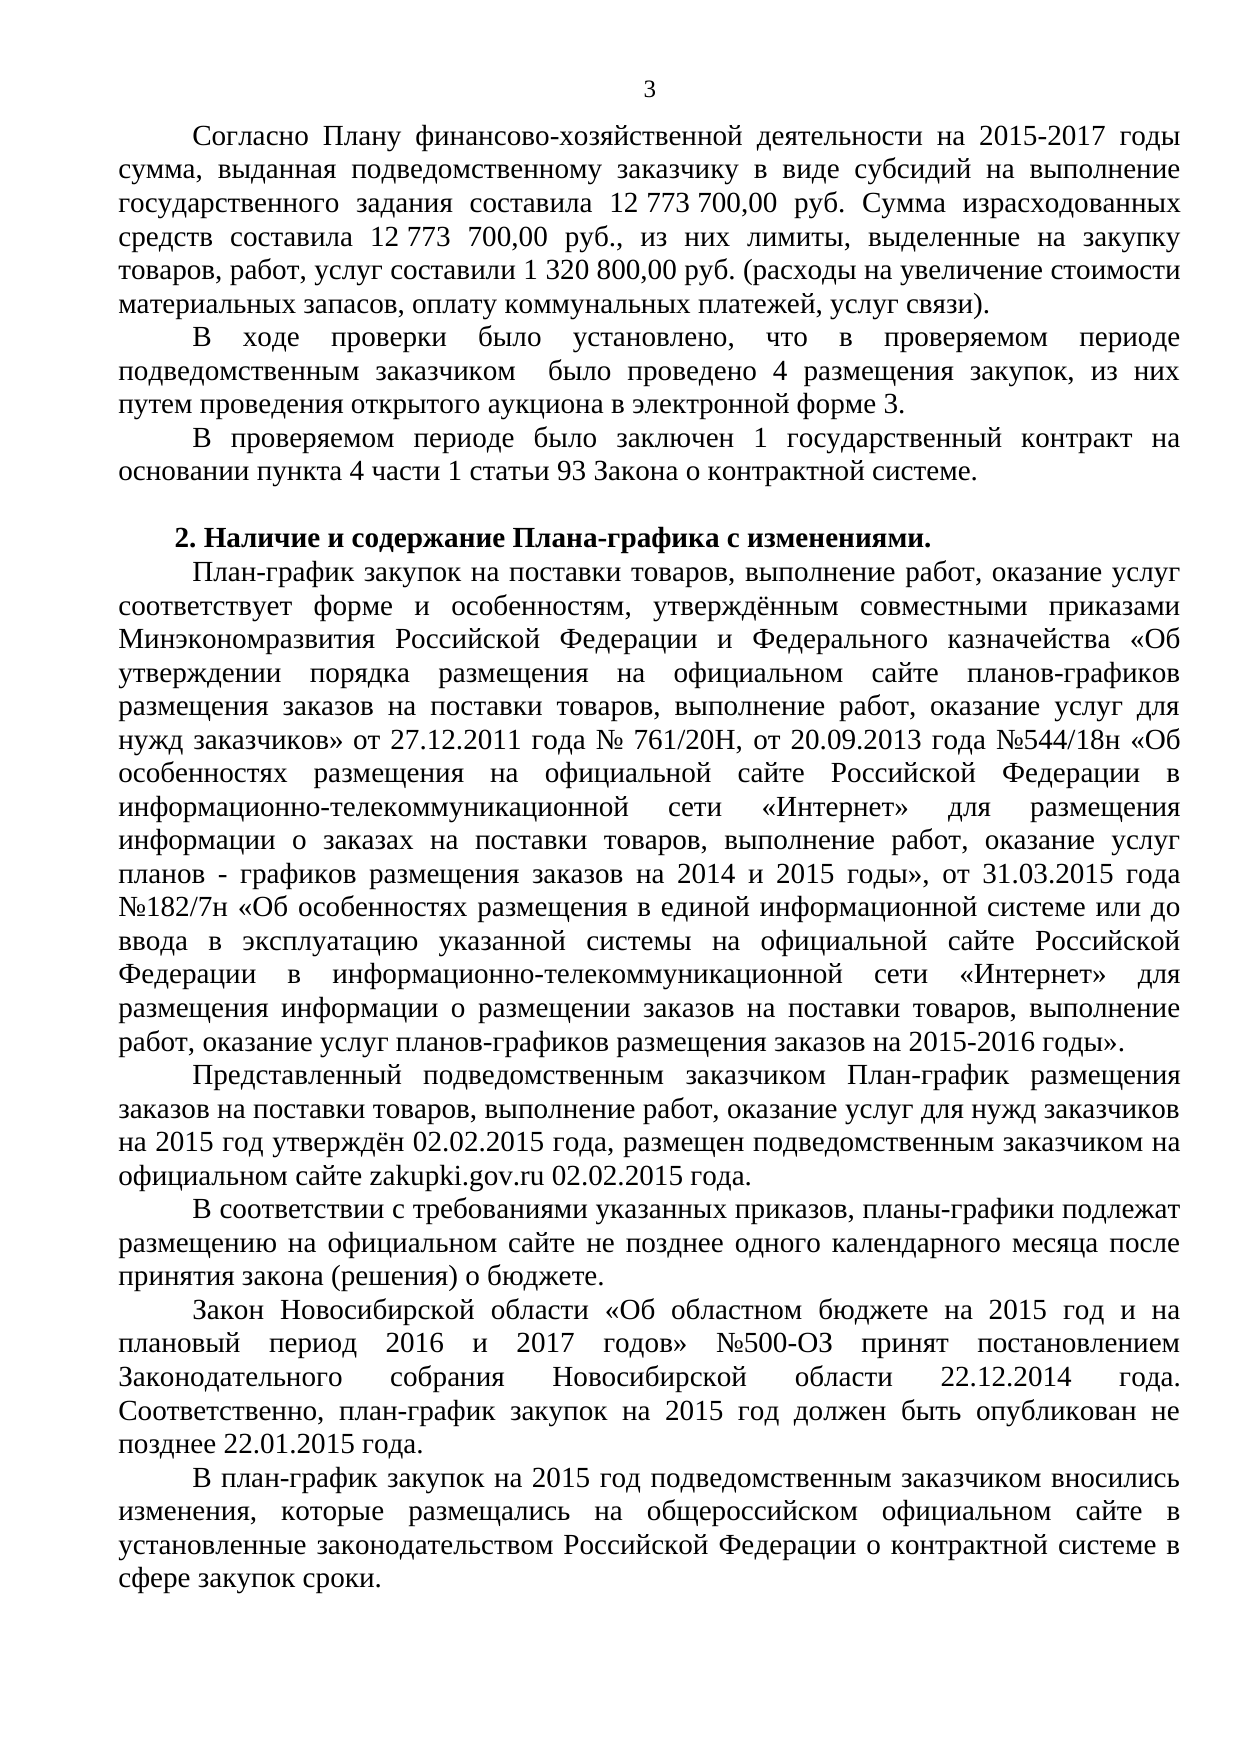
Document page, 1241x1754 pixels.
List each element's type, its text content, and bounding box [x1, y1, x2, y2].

text Согласно Плану финансово-хозяйственной деятельности на 2015-2017 годы сумма, выданная подведомственному заказчику в виде субсидий на выполнение государственного задания составила 12 773 700,00 руб. Сумма израсходованных средств составила 12 773 700,00 руб., из них лимиты, выделенные на закупку товаров, работ, услуг составили 1 320 800,00 руб. (расходы на увеличение стоимости материальных запасов, оплату коммунальных платежей, услуг связи). [118, 118, 1181, 319]
text План-график закупок на поставки товаров, выполнение работ, оказание услуг соответствует форме и особенностям, утверждённым совместными приказами Минэкономразвития Российской Федерации и Федерального казначейства «Об утверждении порядка размещения на официальном сайте планов-графиков размещения заказов на поставки товаров, выполнение работ, оказание услуг для нужд заказчиков» от 27.12.2011 года № 761/20Н, от 20.09.2013 года №544/18н «Об особенностях размещения на официальной сайте Российской Федерации в информационно-телекоммуникационной сети «Интернет» для размещения информации о заказах на поставки товаров, выполнение работ, оказание услуг планов - графиков размещения заказов на 2014 и 2015 годы», от 31.03.2015 года №182/7н «Об особенностях размещения в единой информационной системе или до ввода в эксплуатацию указанной системы на официальной сайте Российской Федерации в информационно-телекоммуникационной сети «Интернет» для размещения информации о размещении заказов на поставки товаров, выполнение работ, оказание услуг планов-графиков размещения заказов на 2015-2016 годы». [118, 554, 1181, 1057]
text В соответствии с требованиями указанных приказов, планы-графики подлежат размещению на официальном сайте не позднее одного календарного месяца после принятия закона (решения) о бюджете. [118, 1191, 1181, 1292]
text В план-график закупок на 2015 год подведомственным заказчиком вносились изменения, которые размещались на общероссийском официальном сайте в установленные законодательством Российской Федерации о контрактной системе в сфере закупок сроки. [118, 1460, 1181, 1594]
text Представленный подведомственным заказчиком План-график размещения заказов на поставки товаров, выполнение работ, оказание услуг для нужд заказчиков на 2015 год утверждён 02.02.2015 года, размещен подведомственным заказчиком на официальном сайте zakupki.gov.ru 02.02.2015 года. [118, 1057, 1181, 1191]
text В ходе проверки было установлено, что в проверяемом периоде подведомственным заказчиком было проведено 4 размещения закупок, из них путем проведения открытого аукциона в электронной форме 3. [118, 319, 1181, 420]
text 2. Наличие и содержание Плана-графика с изменениями. [118, 521, 1181, 554]
text Закон Новосибирской области «Об областном бюджете на 2015 год и на плановый период 2016 и 2017 годов» №500-ОЗ принят постановлением Законодательного собрания Новосибирской области 22.12.2014 года. Соответственно, план-график закупок на 2015 год должен быть опубликован не позднее 22.01.2015 года. [118, 1292, 1181, 1460]
text В проверяемом периоде было заключен 1 государственный контракт на основании пункта 4 части 1 статьи 93 Закона о контрактной системе. [118, 420, 1181, 487]
